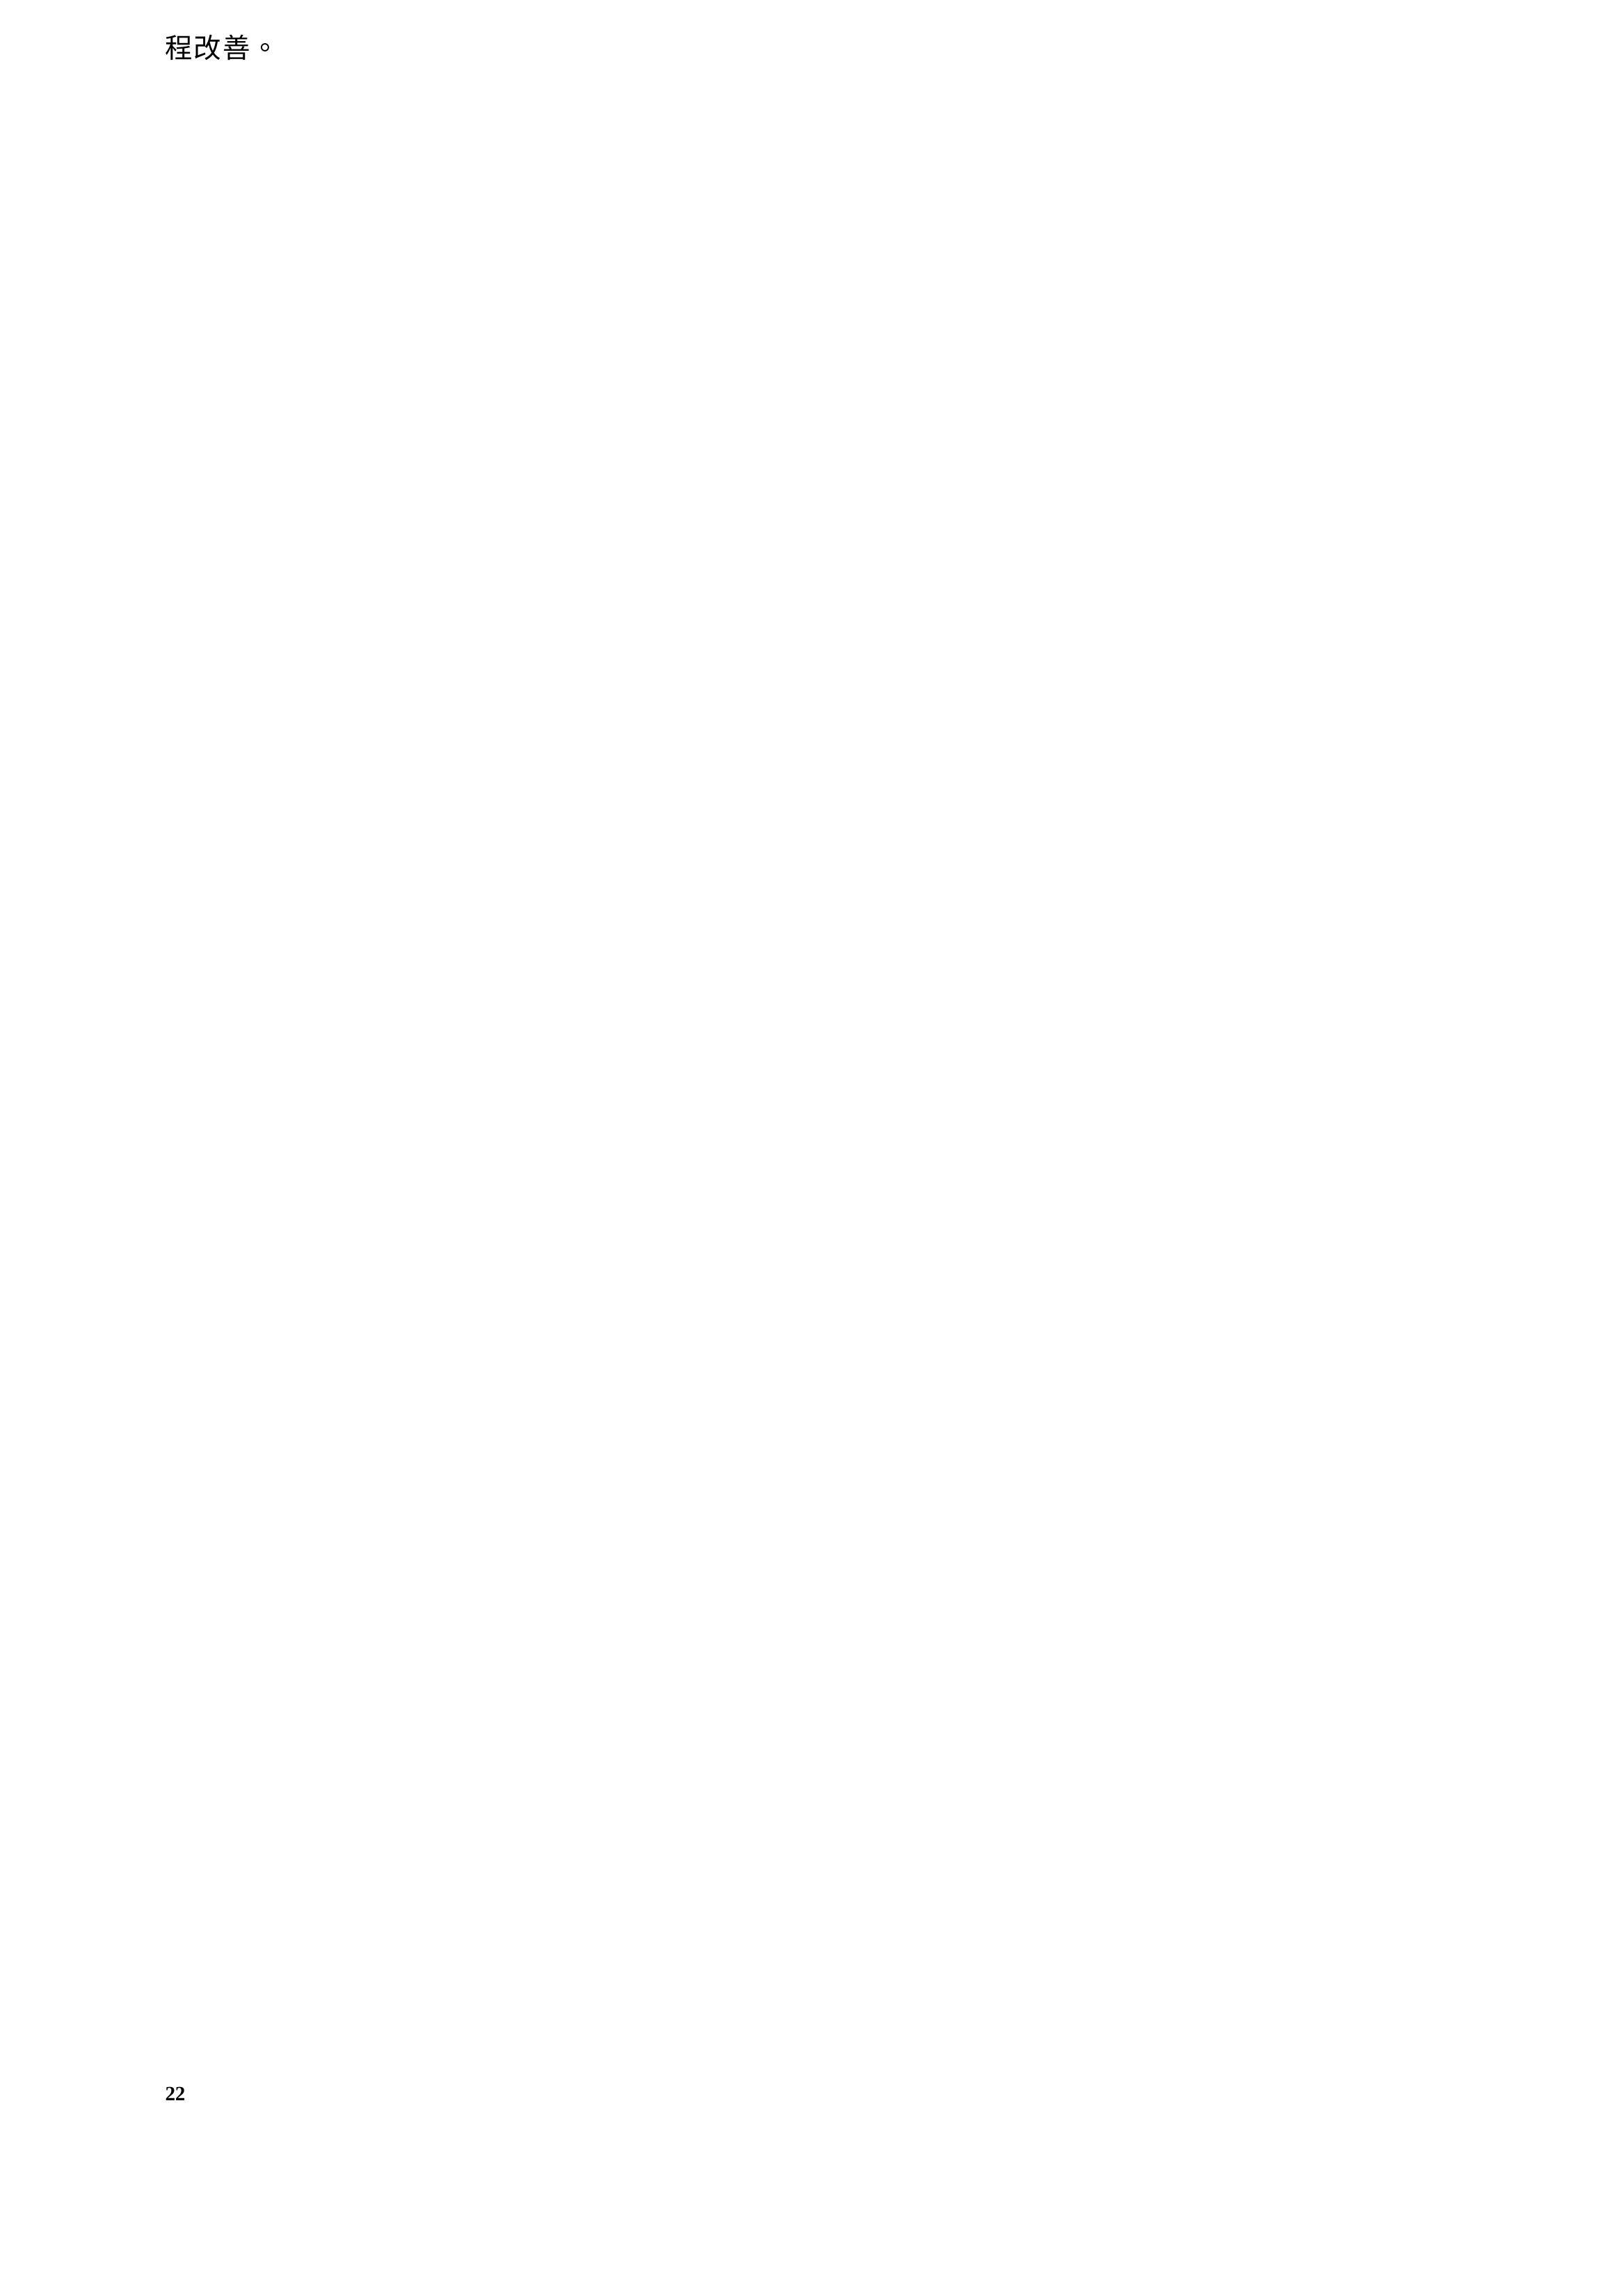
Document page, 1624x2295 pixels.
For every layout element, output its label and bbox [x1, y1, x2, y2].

text [165, 29, 1456, 67]
